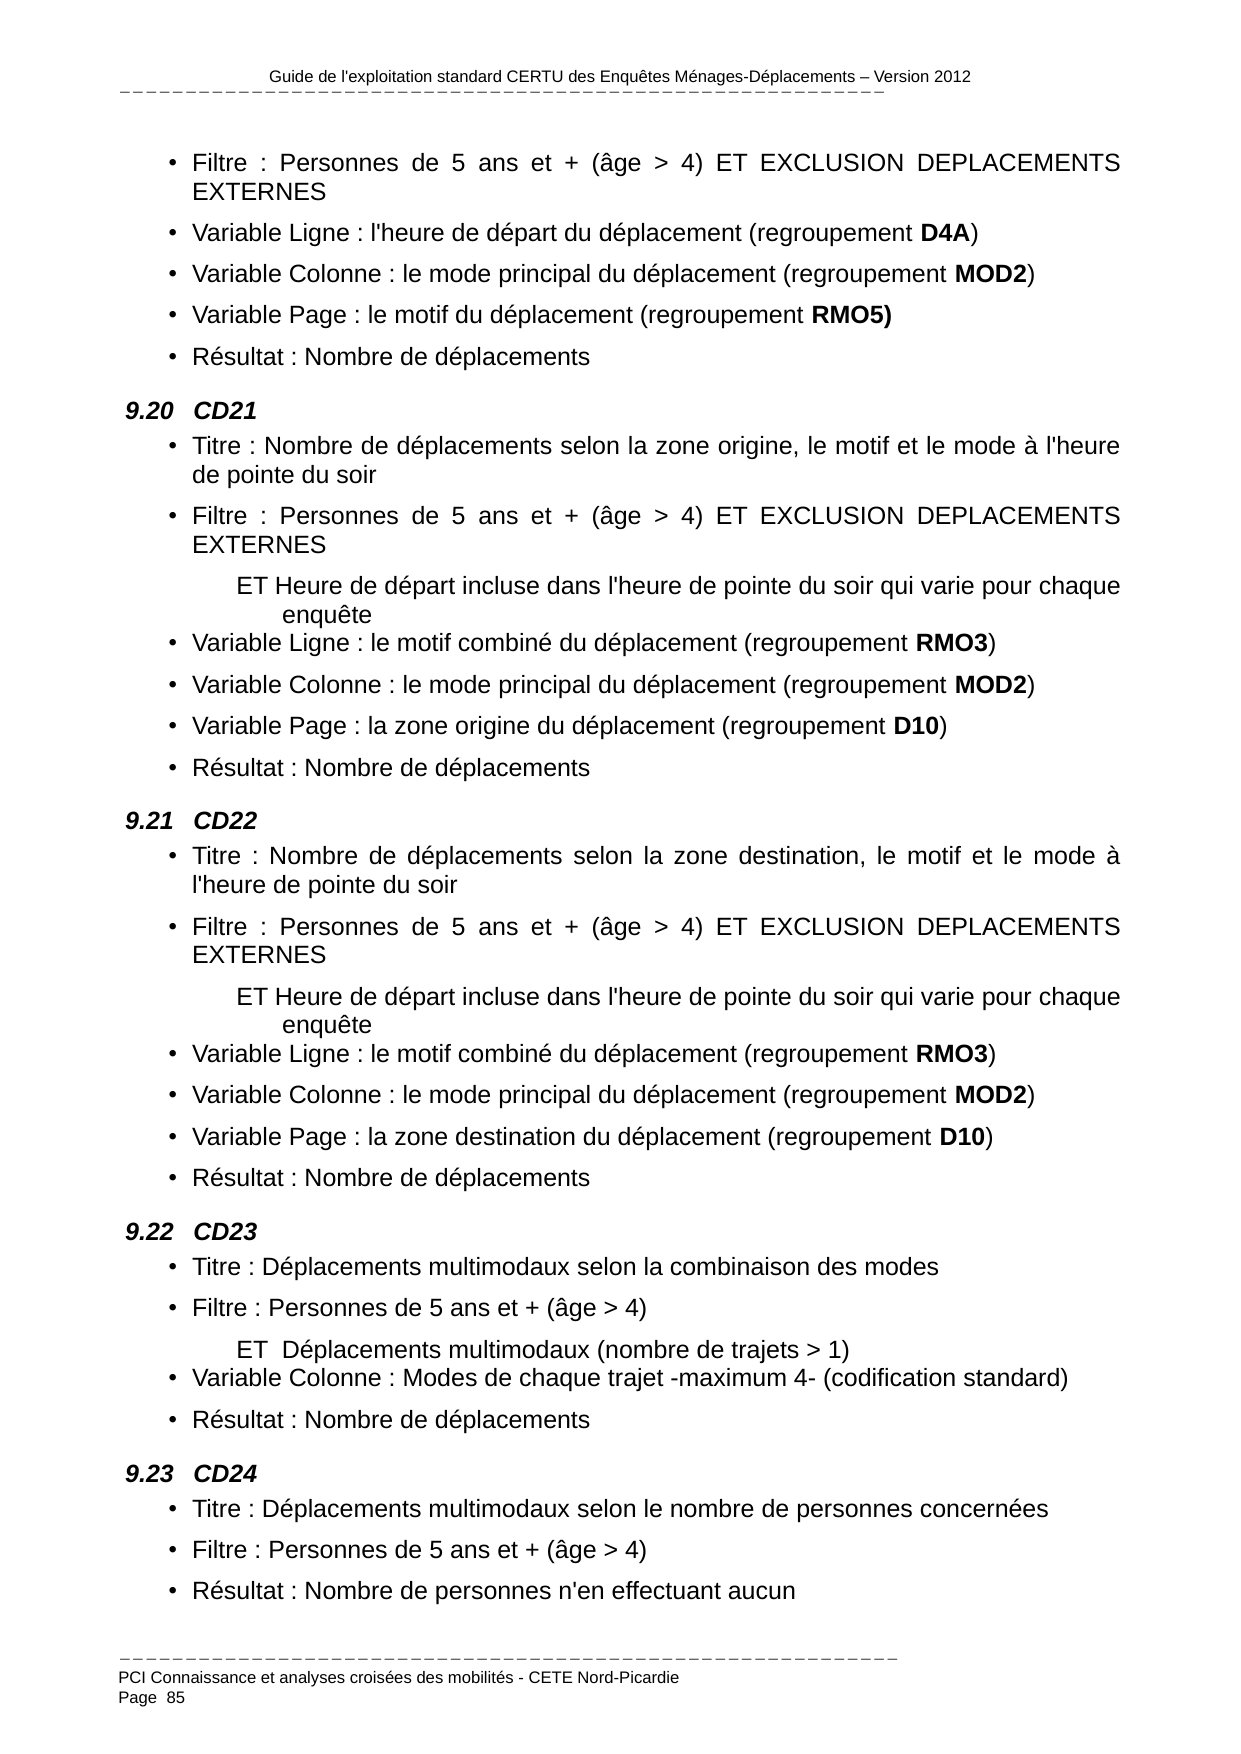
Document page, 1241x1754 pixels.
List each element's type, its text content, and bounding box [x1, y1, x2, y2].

list Variable Page : la zone origine du déplacement (regroupement D10) [168, 711, 1122, 740]
list Filtre : Personnes de 5 ans et + (âge > 4) [168, 1293, 1122, 1322]
list Variable Colonne : le mode principal du déplacement (regroupement MOD2) [168, 670, 1122, 699]
text ET Heure de départ incluse dans l'heure de pointe du soir qui varie pour chaque enquête [236, 982, 1122, 1039]
list Résultat : Nombre de déplacements [168, 1405, 1122, 1434]
list Variable Colonne : le mode principal du déplacement (regroupement MOD2) [168, 259, 1122, 288]
list Titre : Déplacements multimodaux selon la combinaison des modes [168, 1252, 1122, 1281]
list Variable Ligne : le motif combiné du déplacement (regroupement RMO3) [168, 1039, 1122, 1068]
list Titre : Nombre de déplacements selon la zone origine, le motif et le mode à l'heure de pointe du soir [168, 431, 1122, 488]
list Résultat : Nombre de déplacements [168, 1163, 1122, 1192]
list Résultat : Nombre de déplacements [168, 342, 1122, 371]
text ET Heure de départ incluse dans l'heure de pointe du soir qui varie pour chaque enquête [236, 571, 1122, 628]
list Variable Page : la zone destination du déplacement (regroupement D10) [168, 1122, 1122, 1151]
text ET Déplacements multimodaux (nombre de trajets > 1) [236, 1335, 1122, 1363]
list Variable Colonne : le mode principal du déplacement (regroupement MOD2) [168, 1080, 1122, 1109]
list Filtre : Personnes de 5 ans et + (âge > 4) ET EXCLUSION DEPLACEMENTS EXTERNES [168, 501, 1122, 558]
list Variable Ligne : l'heure de départ du déplacement (regroupement D4A) [168, 218, 1122, 247]
subtitle CD21 [118, 396, 1122, 424]
list Filtre : Personnes de 5 ans et + (âge > 4) ET EXCLUSION DEPLACEMENTS EXTERNES [168, 911, 1122, 969]
list Filtre : Personnes de 5 ans et + (âge > 4) ET EXCLUSION DEPLACEMENTS EXTERNES [168, 148, 1122, 205]
list Résultat : Nombre de personnes n'en effectuant aucun [168, 1576, 1122, 1605]
list Variable Page : le motif du déplacement (regroupement RMO5) [168, 301, 1122, 329]
subtitle CD24 [118, 1459, 1122, 1487]
list Titre : Nombre de déplacements selon la zone destination, le motif et le mode à l'heure de pointe du soir [168, 841, 1122, 899]
subtitle CD23 [118, 1217, 1122, 1246]
list Titre : Déplacements multimodaux selon le nombre de personnes concernées [168, 1494, 1122, 1522]
list Résultat : Nombre de déplacements [168, 752, 1122, 781]
list Variable Ligne : le motif combiné du déplacement (regroupement RMO3) [168, 628, 1122, 657]
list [168, 1535, 1122, 1564]
subtitle CD22 [118, 806, 1122, 835]
list Variable Colonne : Modes de chaque trajet -maximum 4- (codification standard) [168, 1363, 1122, 1392]
